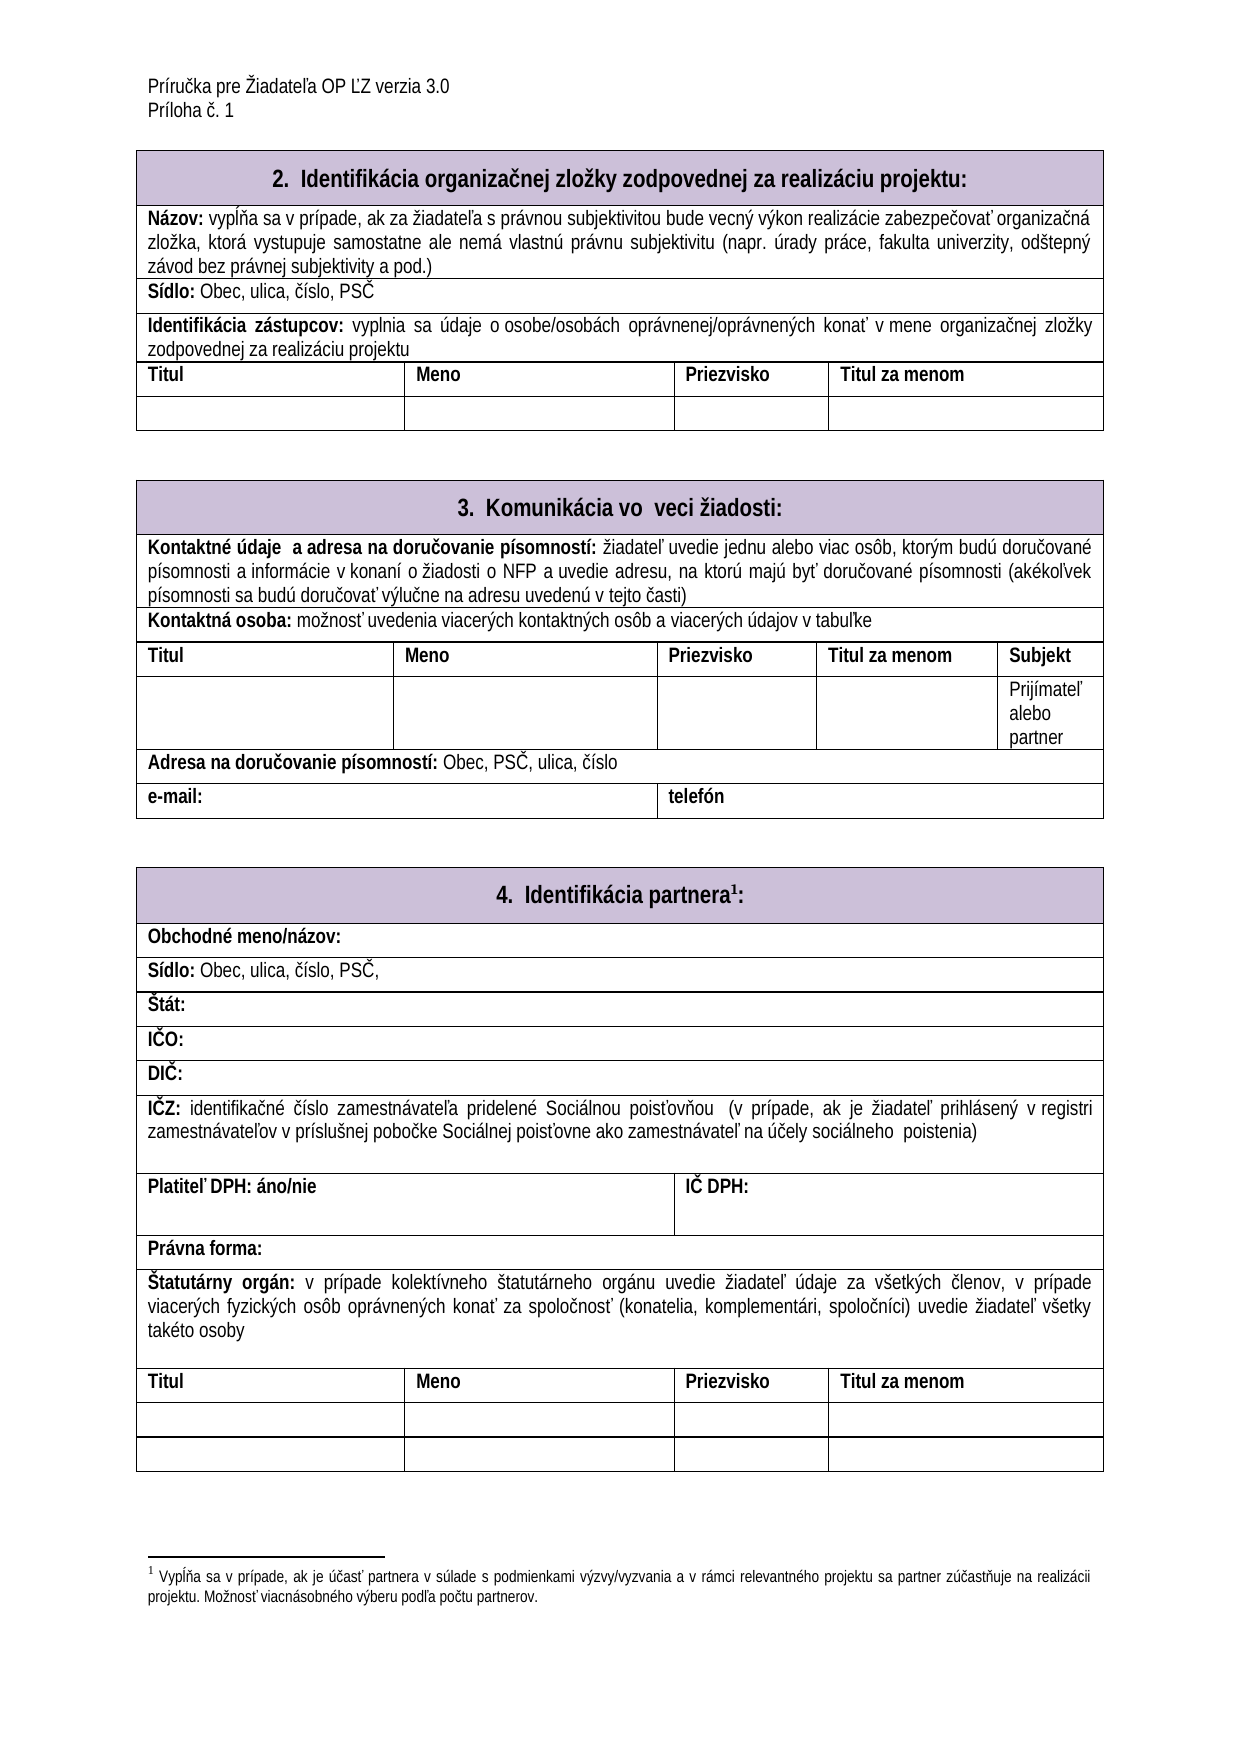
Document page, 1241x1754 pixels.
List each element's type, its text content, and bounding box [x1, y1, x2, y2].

table_cell Názov: vypĺňa sa v prípade, ak za žiadateľa s právnou subjektivitou bude vecný výkon realizácie zabezpečovať organizačná zložka, ktorá vystupuje samostatne ale nemá vlastnú právnu subjektivitu (napr. úrady práce, fakulta univerzity, odštepný závod bez právnej subjektivity a pod.) [137, 206, 1103, 278]
table_cell Prijímateľ alebo partner [998, 677, 1103, 749]
table_cell [405, 397, 674, 430]
table_cell Sídlo: Obec, ulica, číslo, PSČ, [137, 958, 1103, 991]
table_cell telefón [658, 784, 1103, 817]
table_cell [829, 1403, 1103, 1436]
table_cell Kontaktné údaje a adresa na doručovanie písomností: žiadateľ uvedie jednu alebo viac osôb, ktorým budú doručované písomnosti a informácie v konaní o žiadosti o NFP a uvedie adresu, na ktorú majú byť doručované písomnosti (akékoľvek písomnosti sa budú doručovať výlučne na adresu uvedenú v tejto časti) [137, 535, 1103, 607]
table_cell Právna forma: [137, 1236, 1103, 1269]
table_cell [675, 1403, 828, 1436]
table_cell [137, 1403, 404, 1436]
table_cell e-mail: [137, 784, 657, 817]
table_cell Kontaktná osoba: možnosť uvedenia viacerých kontaktných osôb a viacerých údajov v tabuľke [137, 608, 1103, 641]
table_cell Titul za menom [817, 643, 997, 676]
table_cell Meno [394, 643, 657, 676]
table_cell [829, 1438, 1103, 1471]
table_cell IČO: [137, 1027, 1103, 1060]
table_cell Obchodné meno/názov: [137, 924, 1103, 957]
table_cell [675, 1438, 828, 1471]
table_cell [137, 677, 393, 749]
table_cell Štatutárny orgán: v prípade kolektívneho štatutárneho orgánu uvedie žiadateľ údaje za všetkých členov, v prípade viacerých fyzických osôb oprávnených konať za spoločnosť (konatelia, komplementári, spoločníci) uvedie žiadateľ všetky takéto osoby [137, 1270, 1103, 1368]
table_header 4. Identifikácia partnera: [137, 868, 1103, 923]
table_cell Meno [405, 1369, 674, 1402]
table_cell [675, 397, 828, 430]
table_cell Štát: [137, 993, 1103, 1026]
table_cell Meno [405, 363, 674, 396]
table_cell IČZ: identifikačné číslo zamestnávateľa pridelené Sociálnou poisťovňou (v prípade, ak je žiadateľ prihlásený v registri zamestnávateľov v príslušnej pobočke Sociálnej poisťovne ako zamestnávateľ na účely sociálneho poistenia) [137, 1096, 1103, 1173]
table_cell IČ DPH: [675, 1174, 1103, 1235]
table_cell Priezvisko [675, 1369, 828, 1402]
table_cell [394, 677, 657, 749]
table_cell DIČ: [137, 1061, 1103, 1094]
table_cell [829, 397, 1103, 430]
table_cell Titul [137, 643, 393, 676]
table_header 3. Komunikácia vo veci žiadosti: [137, 481, 1103, 534]
table_cell Identifikácia zástupcov: vyplnia sa údaje o osobe/osobách oprávnenej/oprávnených konať v mene organizačnej zložky zodpovednej za realizáciu projektu [137, 314, 1103, 361]
table_cell Titul za menom [829, 1369, 1103, 1402]
table_cell Sídlo: Obec, ulica, číslo, PSČ [137, 279, 1103, 312]
table_cell Subjekt [998, 643, 1103, 676]
table_cell Priezvisko [675, 363, 828, 396]
table_header 2. Identifikácia organizačnej zložky zodpovednej za realizáciu projektu: [137, 151, 1103, 205]
table_cell Priezvisko [658, 643, 816, 676]
table_cell [658, 677, 816, 749]
table_cell Titul za menom [829, 363, 1103, 396]
table_cell [137, 1438, 404, 1471]
table_cell [405, 1438, 674, 1471]
table_cell Platiteľ DPH: áno/nie [137, 1174, 674, 1235]
table_cell [405, 1403, 674, 1436]
table_cell [137, 397, 404, 430]
table_cell Titul [137, 1369, 404, 1402]
table_cell [817, 677, 997, 749]
table_cell Titul [137, 363, 404, 396]
table_cell Adresa na doručovanie písomností: Obec, PSČ, ulica, číslo [137, 750, 1103, 783]
